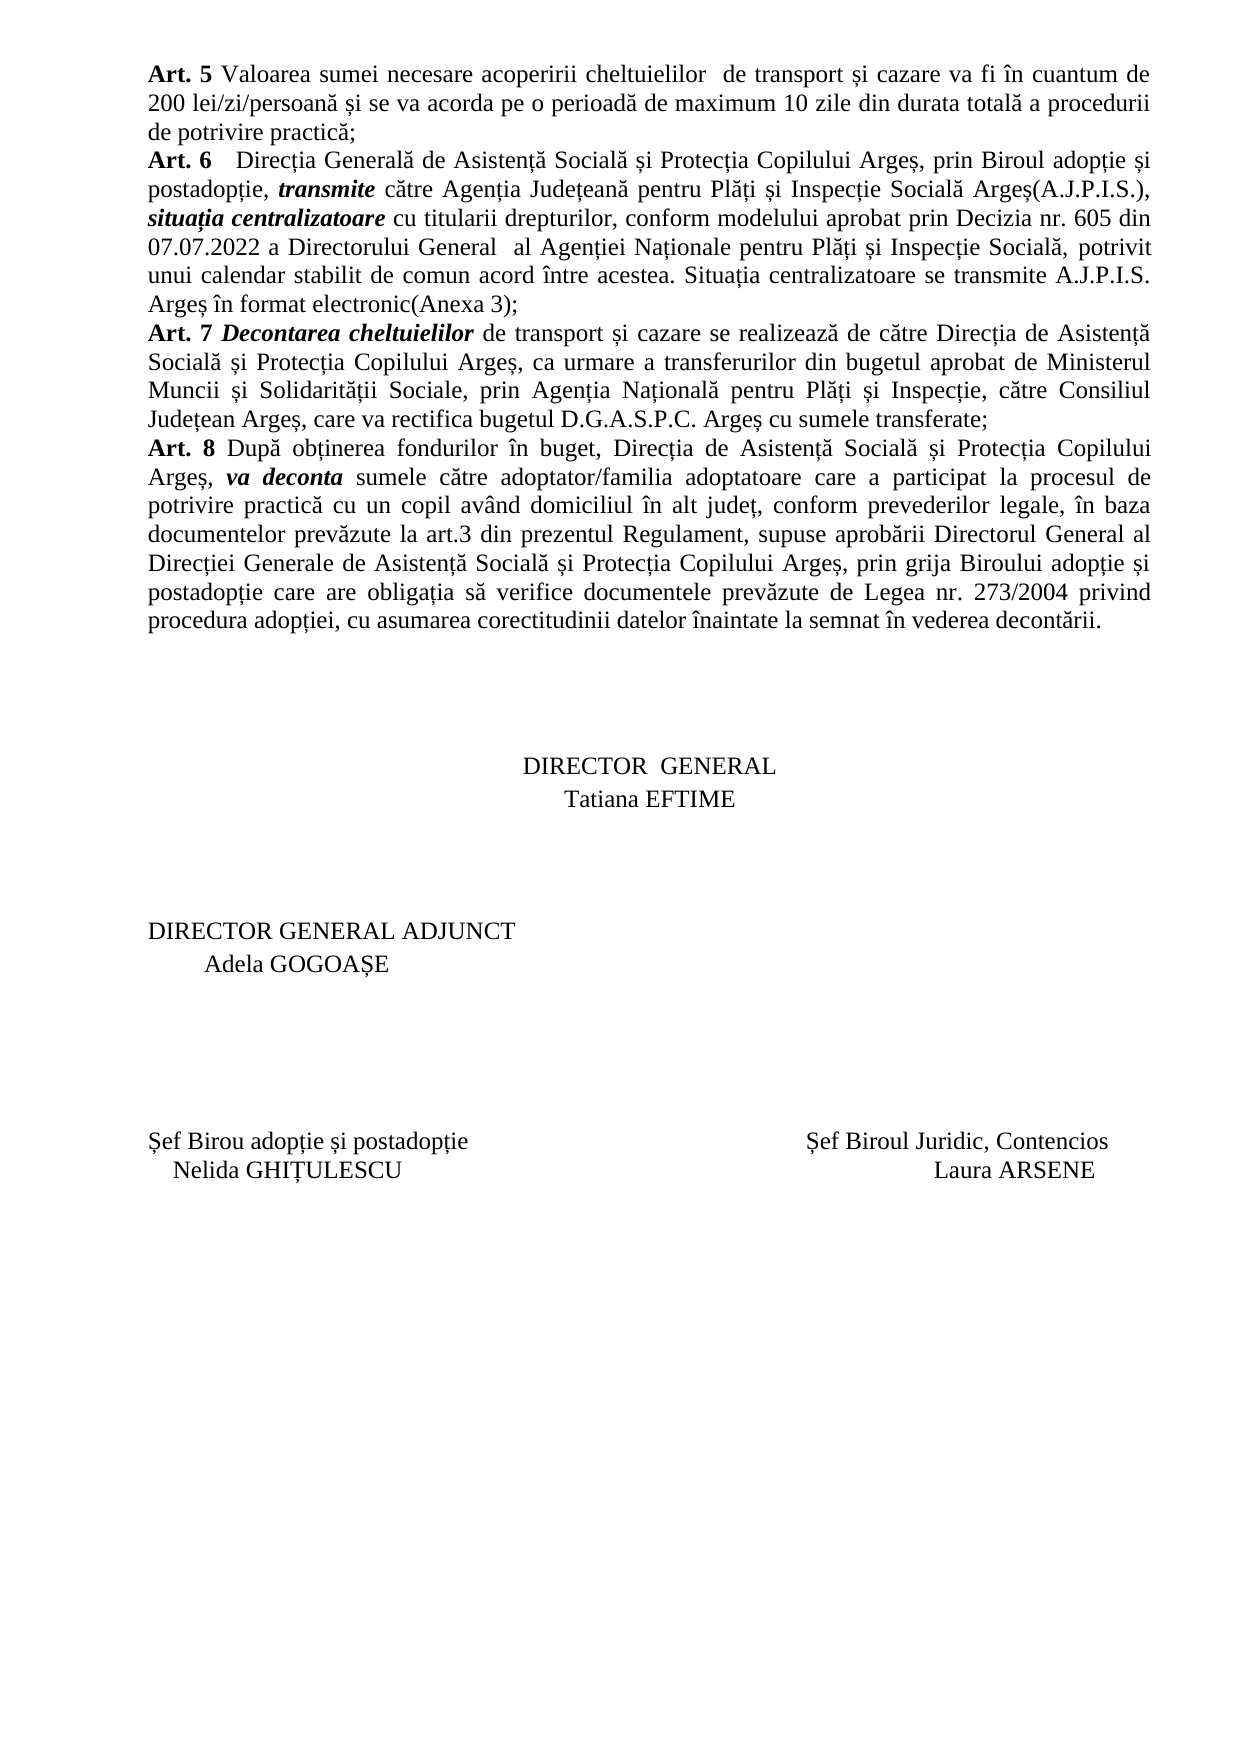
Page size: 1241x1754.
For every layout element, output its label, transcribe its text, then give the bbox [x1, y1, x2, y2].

text Art. 8 După obținerea fondurilor în buget, Direcția de Asistență Socială și Protecția Copilului Argeș, va deconta sumele către adoptator/familia adoptatoare care a participat la procesul de potrivire practică cu un copil având domiciliul în alt județ, conform prevederilor legale, în baza documentelor prevăzute la art.3 din prezentul Regulament, supuse aprobării Directorul General al Direcției Generale de Asistență Socială și Protecția Copilului Argeș, prin grija Biroului adopție și postadopție care are obligația să verifice documentele prevăzute de Legea nr. 273/2004 privind procedura adopției, cu asumarea corectitudinii datelor înaintate la semnat în vederea decontării. [148, 433, 1152, 634]
text Art. 6 Direcția Generală de Asistență Socială și Protecția Copilului Argeș, prin Biroul adopție și postadopție, transmite către Agenția Județeană pentru Plăți și Inspecție Socială Argeș(A.J.P.I.S.), situația centralizatoare cu titularii drepturilor, conform modelului aprobat prin Decizia nr. 605 din 07.07.2022 a Directorului General al Agenției Naționale pentru Plăți și Inspecție Socială, potrivit unui calendar stabilit de comun acord între acestea. Situația centralizatoare se transmite A.J.P.I.S. Argeș în format electronic(Anexa 3); [148, 145, 1152, 318]
text DIRECTOR GENERAL ADJUNCT [148, 916, 1152, 945]
text Art. 7 Decontarea cheltuielilor de transport și cazare se realizează de către Direcția de Asistență Socială și Protecția Copilului Argeș, ca urmare a transferurilor din bugetul aprobat de Ministerul Muncii și Solidarității Sociale, prin Agenția Națională pentru Plăți și Inspecție, către Consiliul Județean Argeș, care va rectifica bugetul D.G.A.S.P.C. Argeș cu sumele transferate; [148, 318, 1152, 433]
text DIRECTOR GENERAL [148, 751, 1152, 780]
text Art. 5 Valoarea sumei necesare acoperirii cheltuielilor de transport și cazare va fi în cuantum de 200 lei/zi/persoană și se va acorda pe o perioadă de maximum 10 zile din durata totală a procedurii de potrivire practică; [148, 59, 1152, 145]
text Tatiana EFTIME [148, 784, 1152, 813]
text Șef Birou adopție și postadopție Șef Biroul Juridic, Contencios [148, 1126, 1152, 1155]
text Adela GOGOAȘE [148, 949, 1152, 978]
text Nelida GHIȚULESCU Laura ARSENE [148, 1155, 1152, 1183]
